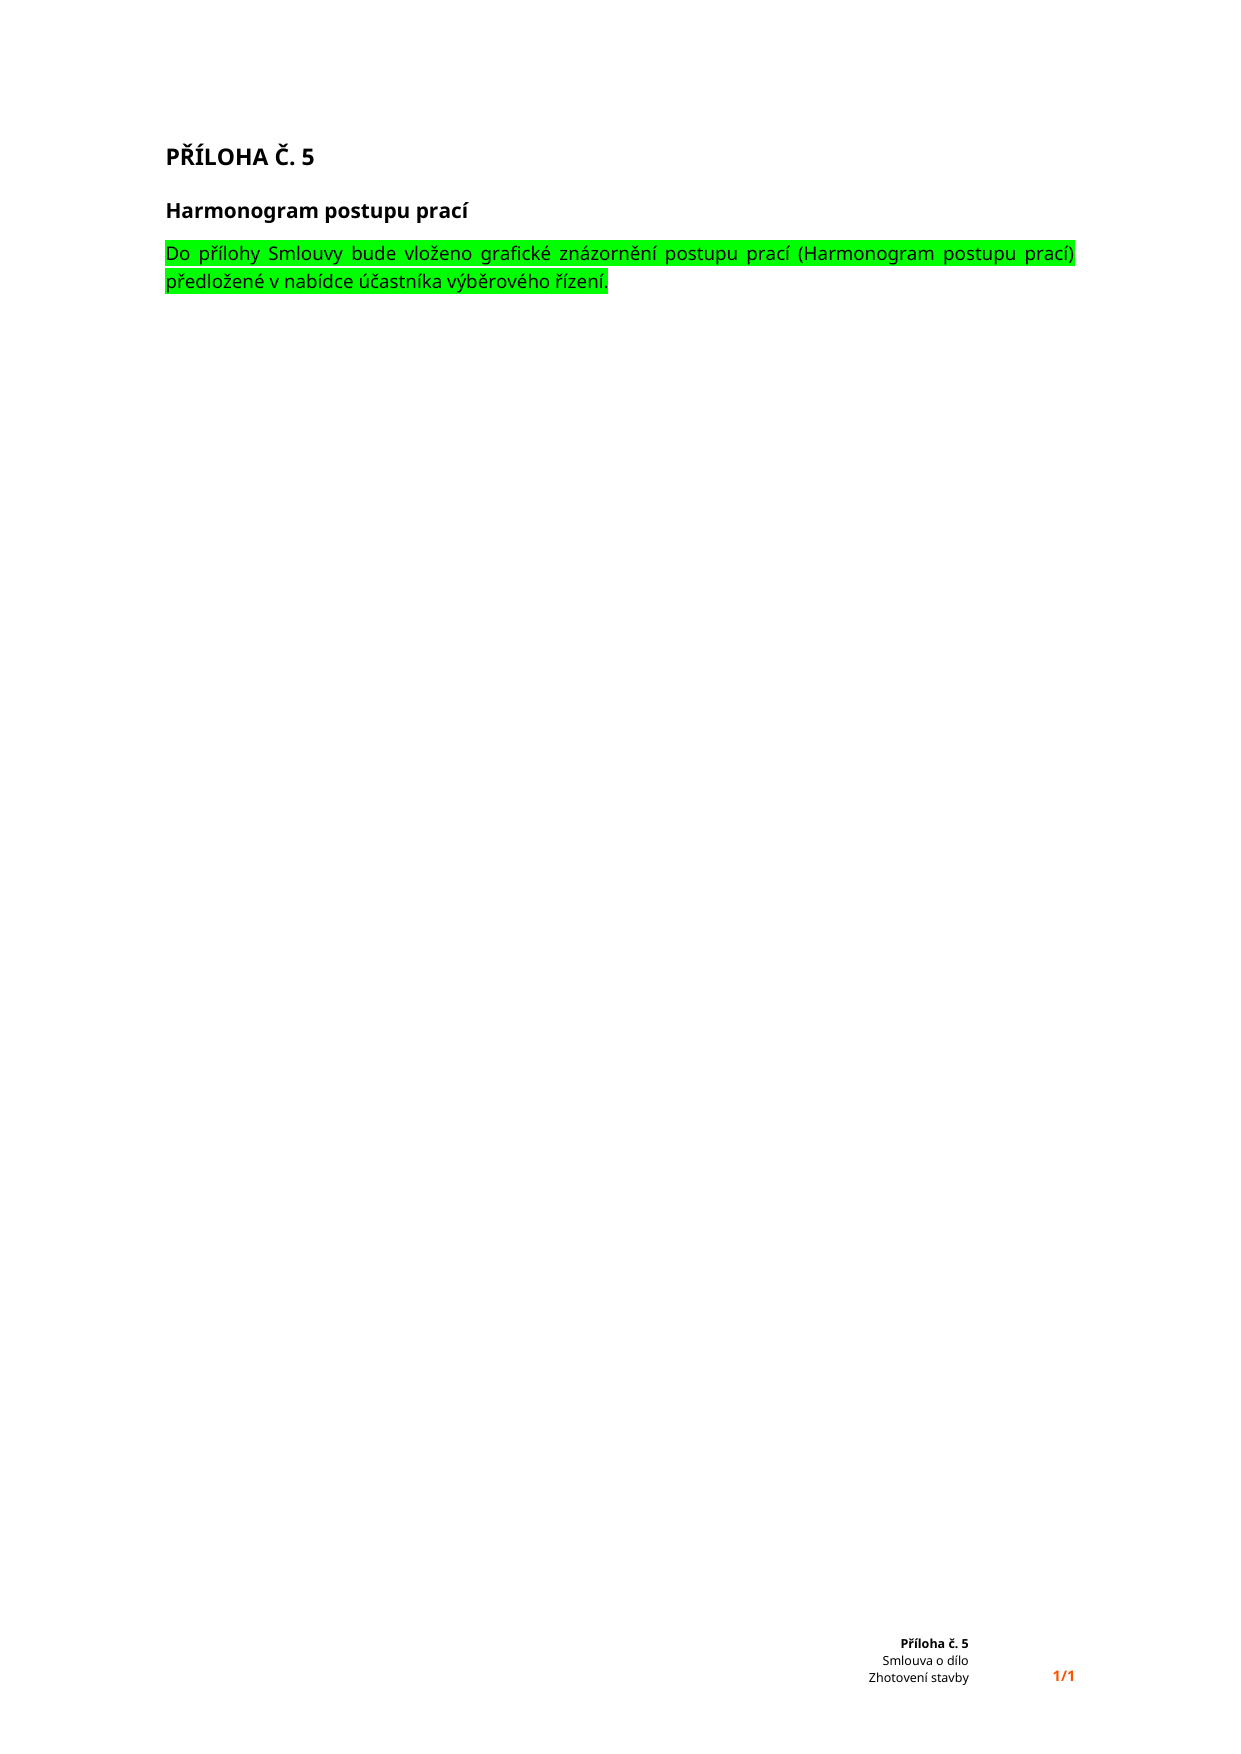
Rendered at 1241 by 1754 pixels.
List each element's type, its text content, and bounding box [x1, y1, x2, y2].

text Harmonogram postupu prací [165, 197, 1075, 225]
text Do přílohy Smlouvy bude vloženo grafické znázornění postupu prací (Harmonogram postupu prací) předložené v nabídce účastníka výběrového řízení. [165, 266, 1075, 294]
text Příloha č. 5 [165, 141, 1075, 173]
